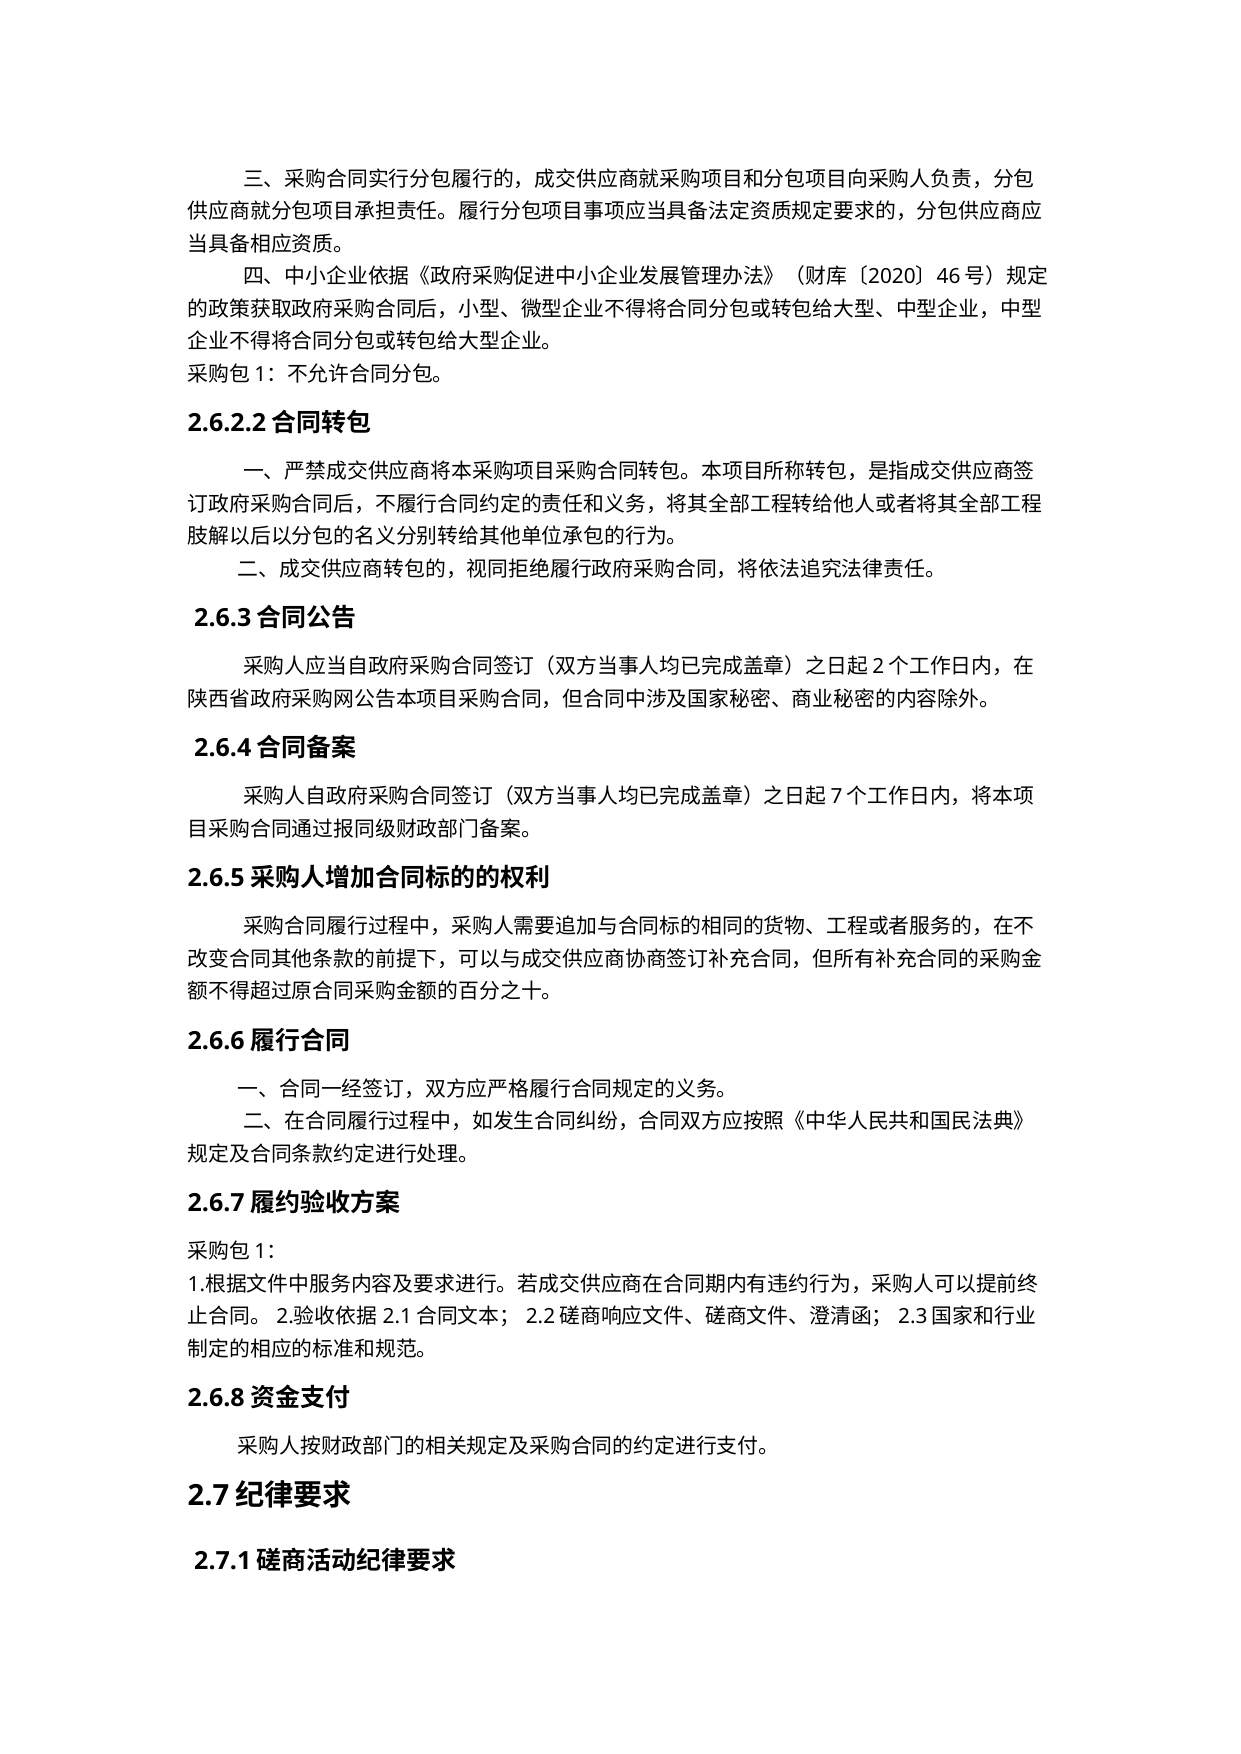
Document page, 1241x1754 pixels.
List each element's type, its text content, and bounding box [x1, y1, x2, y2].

text 2.7纪律要求 [187, 1462, 1053, 1527]
text 2.6.7履约验收方案 [187, 1169, 1053, 1234]
text 2.6.6履行合同 [187, 1007, 1053, 1072]
text 2.6.4合同备案 [187, 714, 1053, 779]
text 采购人自政府采购合同签订（双方当事人均已完成盖章）之日起7个工作日内，将本项目采购合同通过报同级财政部门备案。 [187, 779, 1053, 844]
text 二、成交供应商转包的，视同拒绝履行政府采购合同，将依法追究法律责任。 [187, 552, 1053, 584]
text 采购包1： [187, 1234, 1053, 1267]
text 一、严禁成交供应商将本采购项目采购合同转包。本项目所称转包，是指成交供应商签订政府采购合同后，不履行合同约定的责任和义务，将其全部工程转给他人或者将其全部工程肢解以后以分包的名义分别转给其他单位承包的行为。 [187, 454, 1053, 552]
text 1.根据文件中服务内容及要求进行。若成交供应商在合同期内有违约行为，采购人可以提前终止合同。 2.验收依据 2.1合同文本； 2.2磋商响应文件、磋商文件、澄清函； 2.3国家和行业制定的相应的标准和规范。 [187, 1267, 1053, 1364]
text 2.6.5采购人增加合同标的的权利 [187, 844, 1053, 909]
text 采购人按财政部门的相关规定及采购合同的约定进行支付。 [187, 1429, 1053, 1462]
text 三、采购合同实行分包履行的，成交供应商就采购项目和分包项目向采购人负责，分包供应商就分包项目承担责任。履行分包项目事项应当具备法定资质规定要求的，分包供应商应当具备相应资质。 [187, 162, 1053, 259]
text 2.6.3合同公告 [187, 584, 1053, 649]
text 采购包1：不允许合同分包。 [187, 357, 1053, 389]
text 采购人应当自政府采购合同签订（双方当事人均已完成盖章）之日起2个工作日内，在陕西省政府采购网公告本项目采购合同，但合同中涉及国家秘密、商业秘密的内容除外。 [187, 649, 1053, 714]
text 2.6.8资金支付 [187, 1364, 1053, 1429]
text 2.7.1磋商活动纪律要求 [187, 1527, 1053, 1592]
text 二、在合同履行过程中，如发生合同纠纷，合同双方应按照《中华人民共和国民法典》规定及合同条款约定进行处理。 [187, 1104, 1053, 1169]
text 四、中小企业依据《政府采购促进中小企业发展管理办法》（财库〔2020〕46号）规定的政策获取政府采购合同后，小型、微型企业不得将合同分包或转包给大型、中型企业，中型企业不得将合同分包或转包给大型企业。 [187, 259, 1053, 357]
text 采购合同履行过程中，采购人需要追加与合同标的相同的货物、工程或者服务的，在不改变合同其他条款的前提下，可以与成交供应商协商签订补充合同，但所有补充合同的采购金额不得超过原合同采购金额的百分之十。 [187, 909, 1053, 1007]
text 一、合同一经签订，双方应严格履行合同规定的义务。 [187, 1072, 1053, 1104]
text 2.6.2.2合同转包 [187, 389, 1053, 454]
